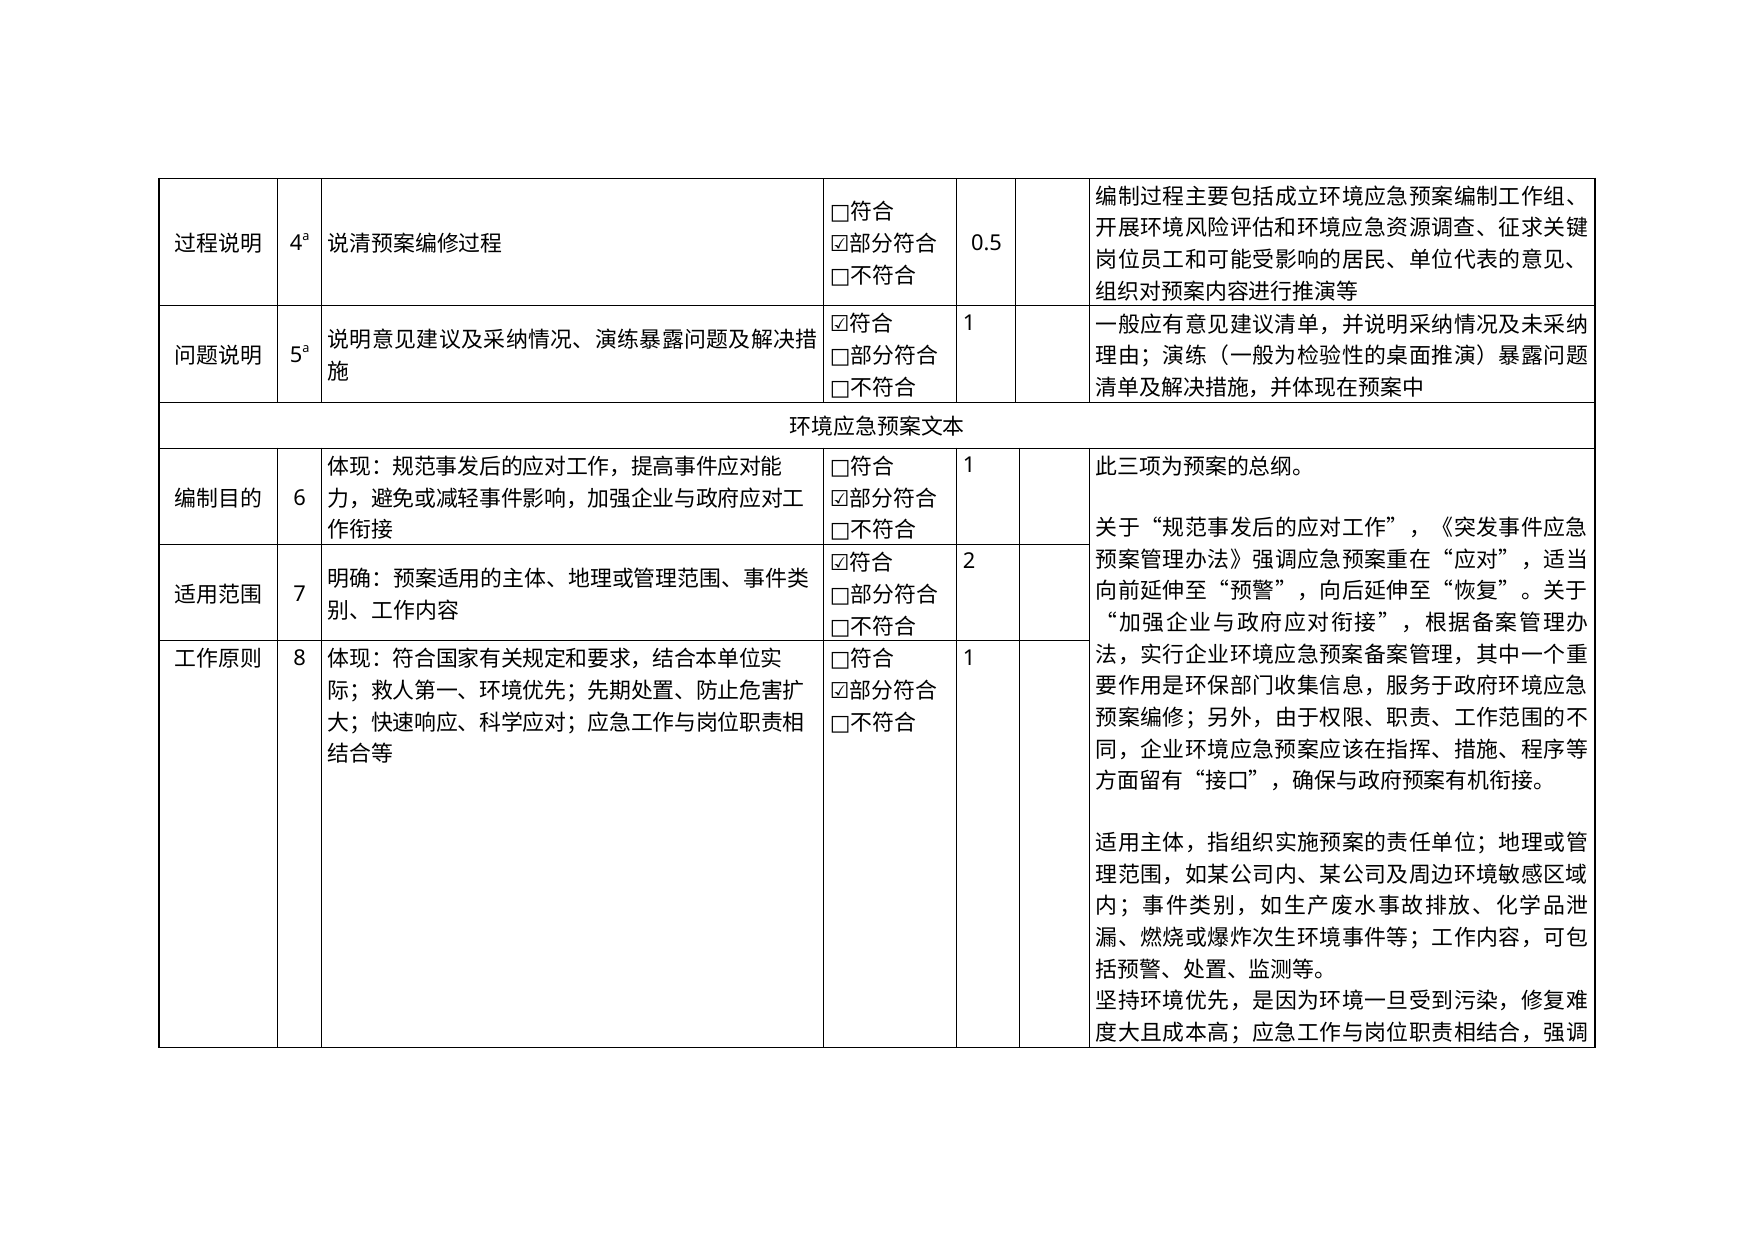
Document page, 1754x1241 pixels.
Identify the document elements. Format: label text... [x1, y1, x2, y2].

table_cell ☑符合 □部分符合 □不符合 [824, 306, 956, 402]
table_cell [1020, 641, 1089, 1047]
table_cell [1016, 179, 1089, 305]
table_cell 1 [957, 641, 1019, 1047]
table_cell 体现：规范事发后的应对工作，提高事件应对能力，避免或减轻事件影响，加强企业与政府应对工作衔接 [322, 449, 823, 544]
table_cell 7 [278, 545, 321, 640]
table_cell 编制过程主要包括成立环境应急预案编制工作组、开展环境风险评估和环境应急资源调查、征求关键岗位员工和可能受影响的居民、单位代表的意见、组织对预案内容进行推演等 [1090, 179, 1594, 305]
table_cell 1 [957, 306, 1015, 402]
table_cell [1016, 306, 1089, 402]
table_cell 8 [278, 641, 321, 1047]
table_cell 明确：预案适用的主体、地理或管理范围、事件类别、工作内容 [322, 545, 823, 640]
table_cell 适用范围 [160, 545, 277, 640]
table_cell [278, 179, 321, 305]
table_cell 环境应急预案文本 [160, 403, 1594, 448]
table_cell [1020, 449, 1089, 544]
table_cell [1020, 545, 1089, 640]
table_cell 一般应有意见建议清单，并说明采纳情况及未采纳理由；演练（一般为检验性的桌面推演）暴露问题清单及解决措施，并体现在预案中 [1090, 306, 1594, 402]
table_cell 过程说明 [160, 179, 277, 305]
table_cell □符合 ☑部分符合 □不符合 [824, 179, 956, 305]
table_cell [278, 306, 321, 402]
table_cell ☑符合 □部分符合 □不符合 [824, 545, 956, 640]
table_cell 工作原则 [160, 641, 277, 1047]
table_cell 0.5 [957, 179, 1015, 305]
table_cell 说清预案编修过程 [322, 179, 823, 305]
table_cell 2 [957, 545, 1019, 640]
table_cell 编制目的 [160, 449, 277, 544]
table_cell □符合 ☑部分符合 □不符合 [824, 641, 956, 1047]
table_cell 说明意见建议及采纳情况、演练暴露问题及解决措施 [322, 306, 823, 402]
table_cell 1 [957, 449, 1019, 544]
table_cell 6 [278, 449, 321, 544]
table_cell 问题说明 [160, 306, 277, 402]
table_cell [322, 641, 823, 1047]
table_cell □符合 ☑部分符合 □不符合 [824, 449, 956, 544]
table_cell 此三项为预案的总纲。 关于“规范事发后的应对工作”，《突发事件应急预案管理办法》强调应急预案重在“应对”，适当向前延伸至“预警”，向后延伸至“恢复”。关于“加强企业与政府应对衔接”，根据备案管理办法，实行企业环境应急预案备案管理，其中一个重要作用是环保部门收集信息，服务于政府环境应急预案编修；另外，由于权限、职责、工作范围的不同，企业环境应急预案应该在指挥、措施、程序等方面留有“接口”，确保与政府预案有机衔接。 适用主体，指组织实施预案的责任单位；地理或管理范围，如某公司内、某公司及周边环境敏感区域内；事件类别，如生产废水事故排放、化学品泄漏、燃烧或爆炸次生环境事件等；工作内容，可包括预警、处置、监测等。 坚持环境优先，是因为环境一旦受到污染，修复难度大且成本高；应急工作与岗位职责相结合，强调应急任务要细化落实到具体工作岗位 [1090, 449, 1594, 1047]
